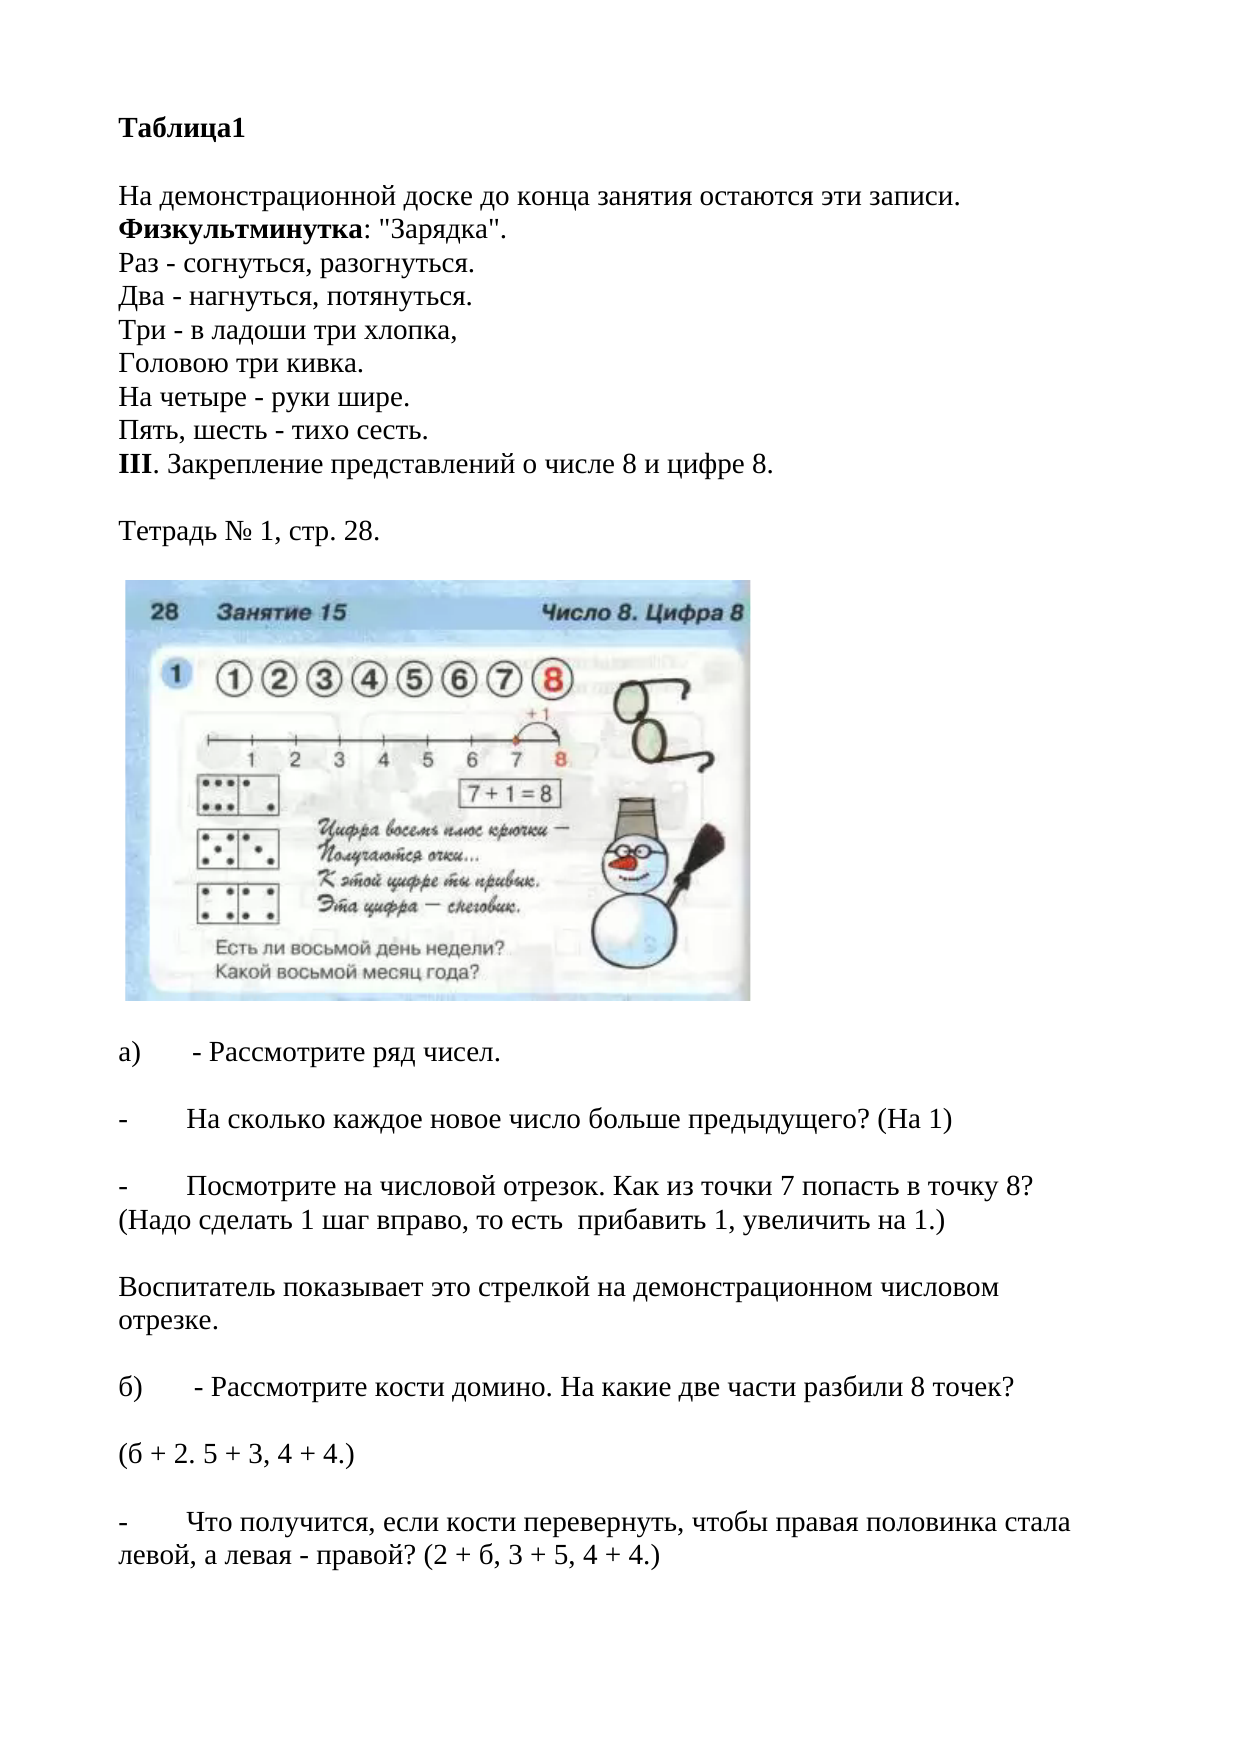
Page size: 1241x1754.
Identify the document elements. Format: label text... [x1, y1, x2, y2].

text III. Закрепление представлений о числе 8 и цифре 8. [118, 446, 1107, 479]
text Пять, шесть - тихо сесть. [118, 412, 1107, 446]
text б) - Рассмотрите кости домино. На какие две части разбили 8 точек? [118, 1369, 1107, 1403]
text - Что получится, если кости перевернуть, чтобы правая половинка стала левой, а левая - правой? (2 + б, 3 + 5, 4 + 4.) [118, 1504, 1107, 1571]
text - На сколько каждое новое число больше предыдущего? (На 1) [118, 1101, 1107, 1135]
text Тетрадь № 1, стр. 28. [118, 513, 1107, 547]
text Физкультминутка: "Зарядка". [118, 211, 1107, 245]
text - Посмотрите на числовой отрезок. Как из точки 7 попасть в точку 8? (Надо сделать 1 шаг вправо, то есть прибавить 1, увеличить на 1.) [118, 1168, 1107, 1235]
text На демонстрационной доске до конца занятия остаются эти записи. [118, 178, 1107, 211]
text а) - Рассмотрите ряд чисел. [118, 1034, 1107, 1068]
text (б + 2. 5 + 3, 4 + 4.) [118, 1437, 1107, 1470]
text Раз - согнуться, разогнуться. [118, 245, 1107, 278]
picture [125, 580, 751, 1001]
text Два - нагнуться, потянуться. [118, 278, 1107, 312]
text На четыре - руки шире. [118, 379, 1107, 412]
text Воспитатель показывает это стрелкой на демонстрационном числовом отрезке. [118, 1269, 1107, 1336]
text Таблица1 [118, 111, 1107, 144]
text Три - в ладоши три хлопка, [118, 312, 1107, 345]
text Головою три кивка. [118, 345, 1107, 379]
